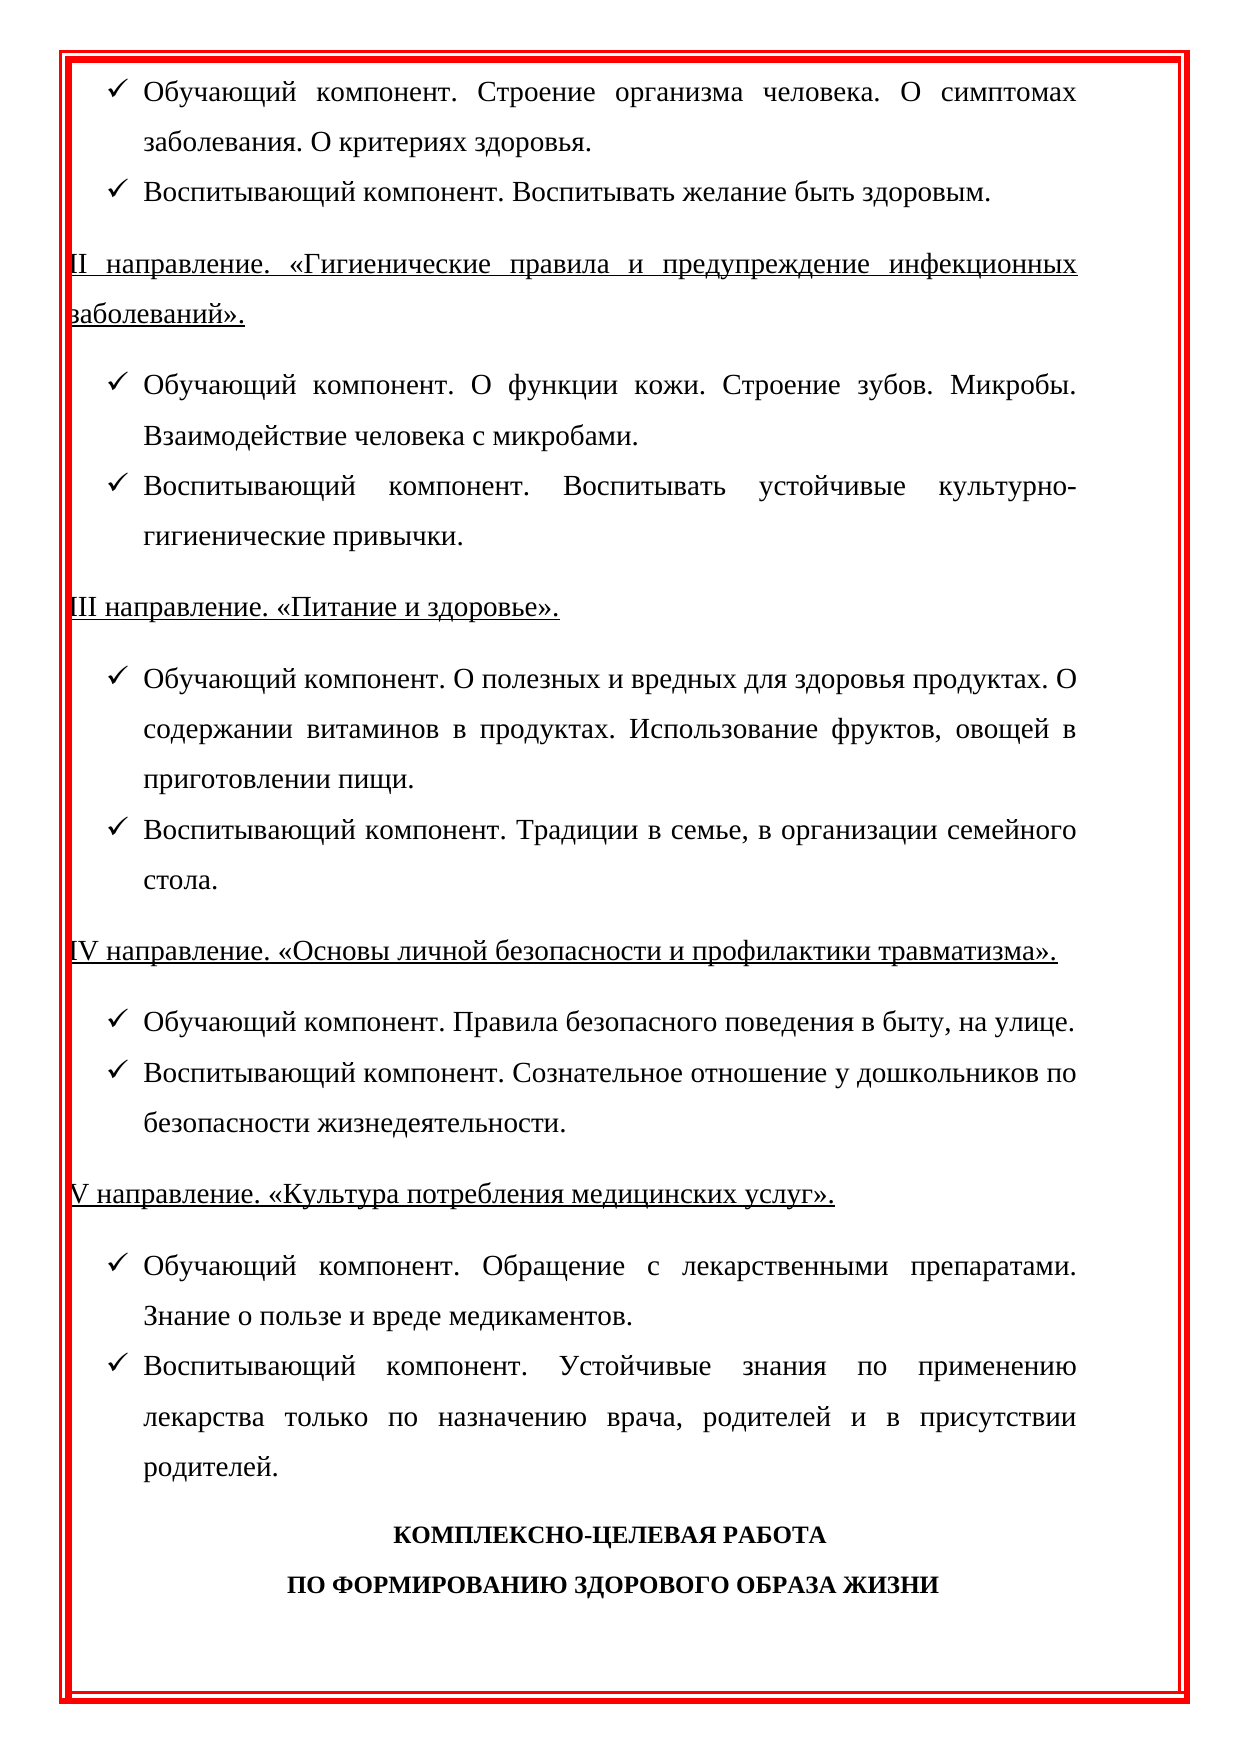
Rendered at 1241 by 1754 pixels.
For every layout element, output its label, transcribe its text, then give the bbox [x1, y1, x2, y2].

list Обучающий компонент. Строение организма человека. О симптомах заболевания. О критериях здоровья. [106, 74, 1078, 158]
list Обучающий компонент. О функции кожи. Строение зубов. Микробы. Взаимодействие человека с микробами. [106, 367, 1078, 451]
text V направление. «Культура потребления медицинских услуг». [72, 1176, 1078, 1210]
list Обучающий компонент. Правила безопасного поведения в быту, на улице. [106, 1004, 1078, 1038]
text III направление. «Питание и здоровье». [72, 589, 1078, 623]
list Обучающий компонент. О полезных и вредных для здоровья продуктах. О содержании витаминов в продуктах. Использование фруктов, овощей в приготовлении пищи. [106, 661, 1078, 795]
text IV направление. «Основы личной безопасности и профилактики травматизма». [72, 933, 1078, 967]
text КОМПЛЕКСНО-ЦЕЛЕВАЯ РАБОТА [72, 1520, 1152, 1549]
list Воспитывающий компонент. Воспитывать желание быть здоровым. [106, 174, 1078, 208]
text II направление. «Гигиенические правила и предупреждение инфекционных заболеваний». [72, 276, 1078, 330]
list Воспитывающий компонент. Традиции в семье, в организации семейного стола. [106, 812, 1078, 896]
list Воспитывающий компонент. Устойчивые знания по применению лекарства только по назначению врача, родителей и в присутствии родителей. [106, 1348, 1078, 1483]
text ПО ФОРМИРОВАНИЮ ЗДОРОВОГО ОБРАЗА ЖИЗНИ [72, 1570, 1152, 1598]
list Воспитывающий компонент. Воспитывать устойчивые культурно-гигиенические привычки. [106, 468, 1078, 552]
text II направление. «Гигиенические правила и предупреждение инфекционных заболеваний». [72, 246, 1078, 275]
list Воспитывающий компонент. Сознательное отношение у дошкольников по безопасности жизнедеятельности. [106, 1055, 1078, 1139]
list Обучающий компонент. Обращение с лекарственными препаратами. Знание о пользе и вреде медикаментов. [106, 1248, 1078, 1332]
